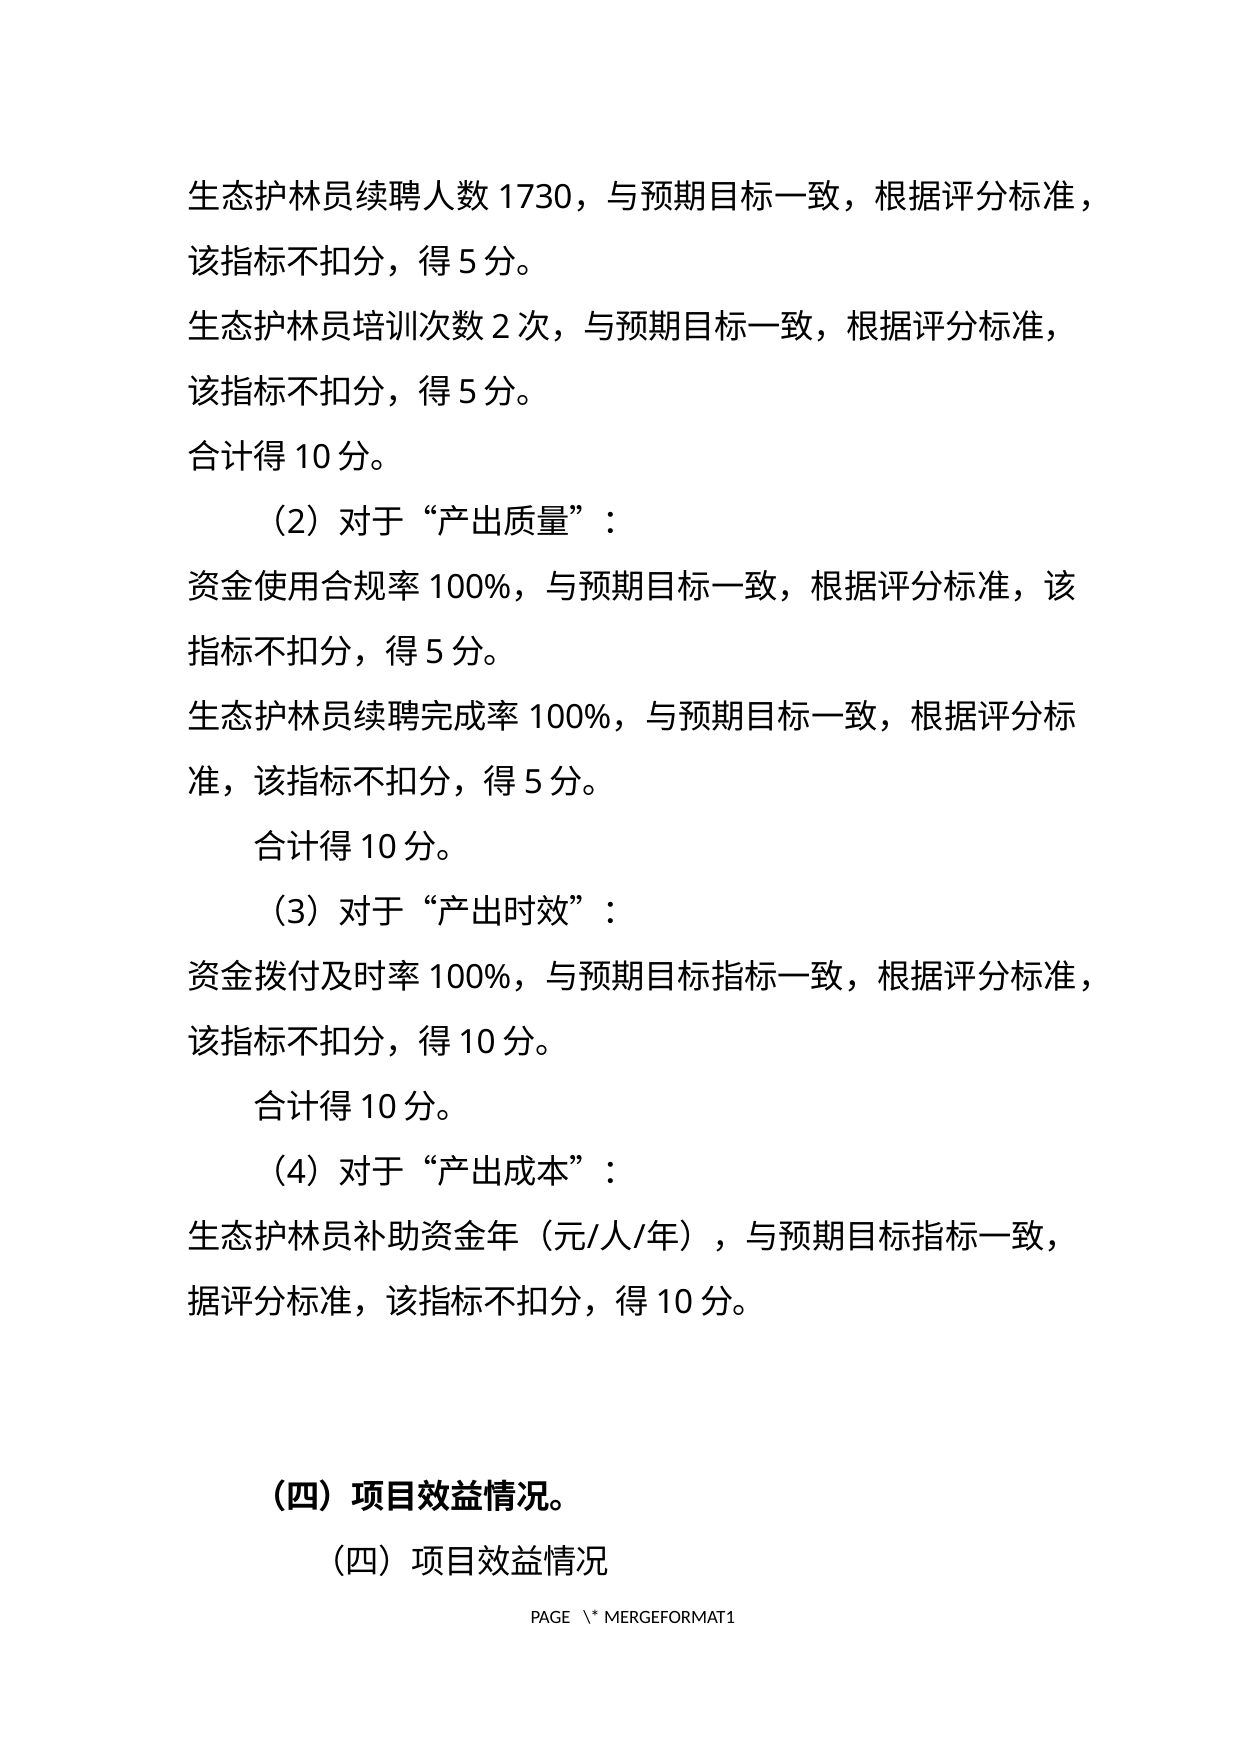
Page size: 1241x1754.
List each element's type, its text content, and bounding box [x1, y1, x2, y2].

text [187, 162, 1078, 1462]
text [187, 1527, 1078, 1592]
text （四）项目效益情况。 [187, 1462, 1078, 1527]
